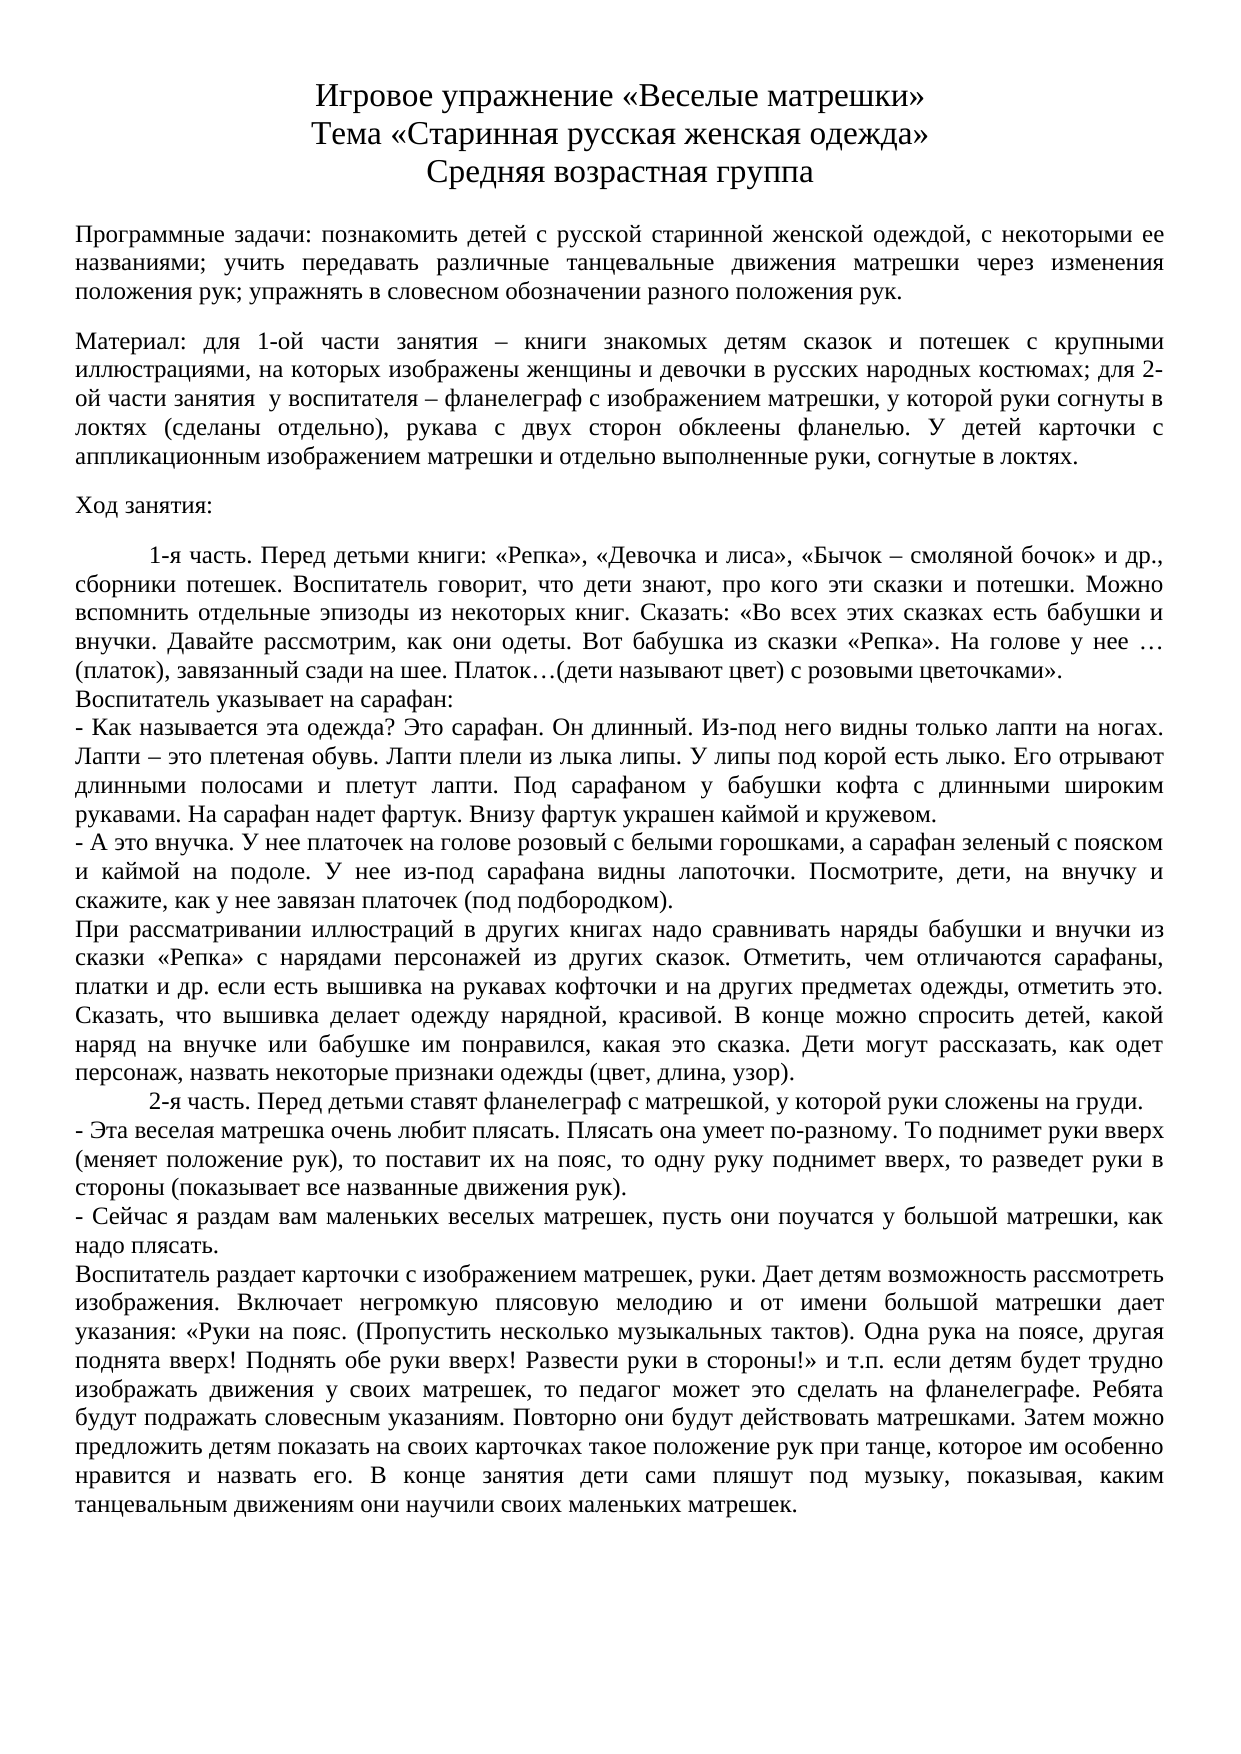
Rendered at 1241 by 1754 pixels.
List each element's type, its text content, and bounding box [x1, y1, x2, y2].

text - Эта веселая матрешка очень любит плясать. Плясать она умеет по-разному. То поднимет руки вверх (меняет положение рук), то поставит их на пояс, то одну руку поднимет вверх, то разведет руки в стороны (показывает все названные движения рук). [75, 1115, 1165, 1201]
text 1-я часть. Перед детьми книги: «Репка», «Девочка и лиса», «Бычок – смоляной бочок» и др., сборники потешек. Воспитатель говорит, что дети знают, про кого эти сказки и потешки. Можно вспомнить отдельные эпизоды из некоторых книг. Сказать: «Во всех этих сказках есть бабушки и внучки. Давайте рассмотрим, как они одеты. Вот бабушка из сказки «Репка». На голове у нее … (платок), завязанный сзади на шее. Платок…(дети называют цвет) с розовыми цветочками». [75, 540, 1165, 684]
text Тема «Старинная русская женская одежда» [75, 113, 1165, 152]
text - А это внучка. У нее платочек на голове розовый с белыми горошками, а сарафан зеленый с пояском и каймой на подоле. У нее из-под сарафана видны лапоточки. Посмотрите, дети, на внучку и скажите, как у нее завязан платочек (под подбородком). [75, 827, 1165, 914]
text Программные задачи: познакомить детей с русской старинной женской одеждой, с некоторыми ее названиями; учить передавать различные танцевальные движения матрешки через изменения положения рук; упражнять в словесном обозначении разного положения рук. [75, 219, 1165, 305]
text Средняя возрастная группа [75, 152, 1165, 190]
text Воспитатель указывает на сарафан: [75, 684, 1165, 712]
text Воспитатель раздает карточки с изображением матрешек, руки. Дает детям возможность рассмотреть изображения. Включает негромкую плясовую мелодию и от имени большой матрешки дает указания: «Руки на пояс. (Пропустить несколько музыкальных тактов). Одна рука на поясе, другая поднята вверх! Поднять обе руки вверх! Развести руки в стороны!» и т.п. если детям будет трудно изображать движения у своих матрешек, то педагог может это сделать на фланелеграфе. Ребята будут подражать словесным указаниям. Повторно они будут действовать матрешками. Затем можно предложить детям показать на своих карточках такое положение рук при танце, которое им особенно нравится и назвать его. В конце занятия дети сами пляшут под музыку, показывая, каким танцевальным движениям они научили своих маленьких матрешек. [75, 1259, 1165, 1517]
text Материал: для 1-ой части занятия – книги знакомых детям сказок и потешек с крупными иллюстрациями, на которых изображены женщины и девочки в русских народных костюмах; для 2-ой части занятия у воспитателя – фланелеграф с изображением матрешки, у которой руки согнуты в локтях (сделаны отдельно), рукава с двух сторон обклеены фланелью. У детей карточки с аппликационным изображением матрешки и отдельно выполненные руки, согнутые в локтях. [75, 326, 1165, 469]
text - Сейчас я раздам вам маленьких веселых матрешек, пусть они поучатся у большой матрешки, как надо плясать. [75, 1201, 1165, 1259]
text 2-я часть. Перед детьми ставят фланелеграф с матрешкой, у которой руки сложены на груди. [75, 1086, 1165, 1115]
text Игровое упражнение «Веселые матрешки» [75, 75, 1165, 113]
text - Как называется эта одежда? Это сарафан. Он длинный. Из-под него видны только лапти на ногах. Лапти – это плетеная обувь. Лапти плели из лыка липы. У липы под корой есть лыко. Его отрывают длинными полосами и плетут лапти. Под сарафаном у бабушки кофта с длинными широким рукавами. На сарафан надет фартук. Внизу фартук украшен каймой и кружевом. [75, 712, 1165, 827]
text При рассматривании иллюстраций в других книгах надо сравнивать наряды бабушки и внучки из сказки «Репка» с нарядами персонажей из других сказок. Отметить, чем отличаются сарафаны, платки и др. если есть вышивка на рукавах кофточки и на других предметах одежды, отметить это. Сказать, что вышивка делает одежду нарядной, красивой. В конце можно спросить детей, какой наряд на внучке или бабушке им понравился, какая это сказка. Дети могут рассказать, как одет персонаж, назвать некоторые признаки одежды (цвет, длина, узор). [75, 914, 1165, 1086]
text Ход занятия: [75, 490, 1165, 519]
